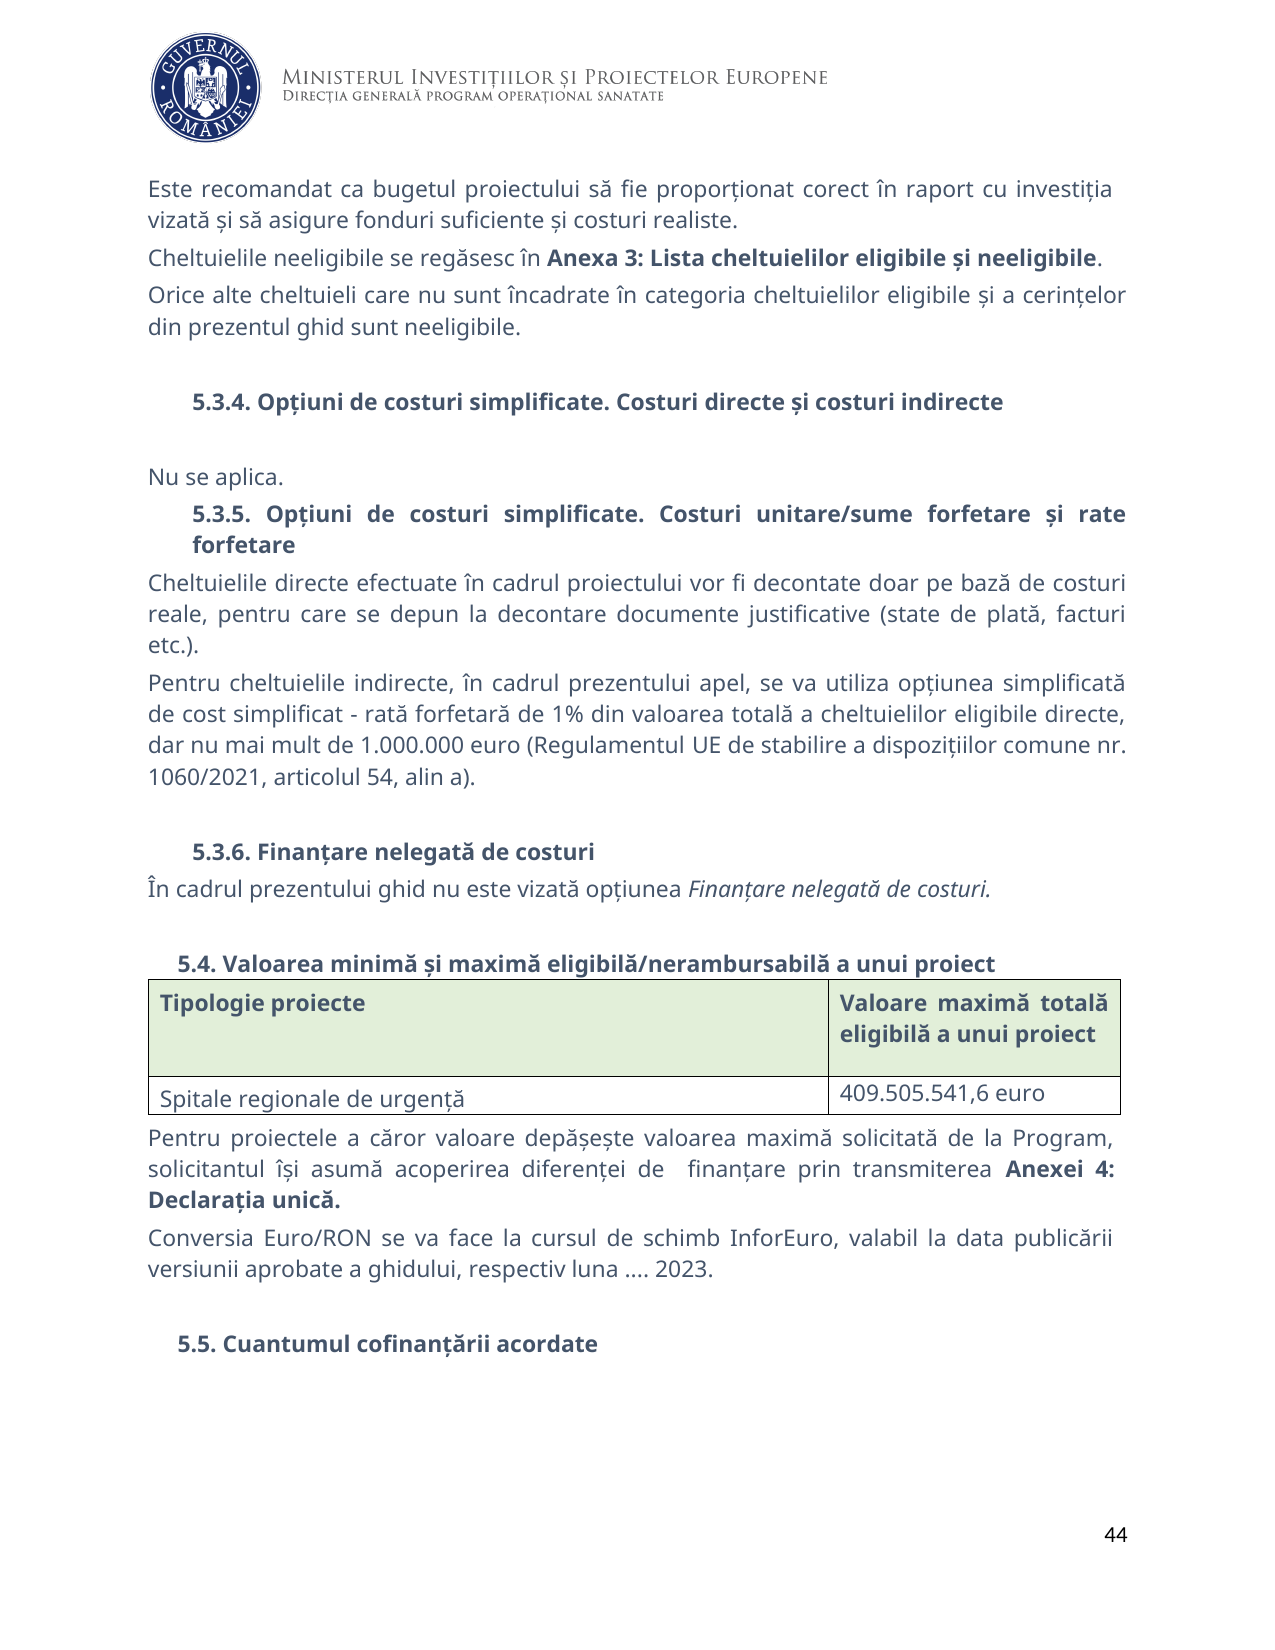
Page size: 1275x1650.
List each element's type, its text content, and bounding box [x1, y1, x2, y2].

table_header Tipologie proiecte [149, 980, 828, 1076]
text Cheltuielile neeligibile se regăsesc în Anexa 3: Lista cheltuielilor eligibile și neeligibile. [148, 242, 1127, 273]
table_cell Spitale regionale de urgență [149, 1077, 828, 1114]
text Nu se aplica. [148, 460, 1127, 492]
text 5.3.5. Opțiuni de costuri simplificate. Costuri unitare/sume forfetare și rate forfetare [192, 498, 1127, 560]
text Pentru cheltuielile indirecte, în cadrul prezentului apel, se va utiliza opțiunea simplificată de cost simplificat - rată forfetară de 1% din valoarea totală a cheltuielilor eligibile directe, dar nu mai mult de 1.000.000 euro (Regulamentul UE de stabilire a dispozițiilor comune nr. 1060/2021, articolul 54, alin a). [148, 667, 1127, 792]
text 5.3.6. Finanțare nelegată de costuri [192, 835, 1127, 867]
text 5.5. Cuantumul cofinanțării acordate [177, 1328, 1127, 1359]
text Cheltuielile directe efectuate în cadrul proiectului vor fi decontate doar pe bază de costuri reale, pentru care se depun la decontare documente justificative (state de plată, facturi etc.). [148, 567, 1127, 660]
table_cell 409.505.541,6 euro [829, 1077, 1120, 1114]
text Conversia Euro/RON se va face la cursul de schimb InforEuro, valabil la data publicării versiunii aprobate a ghidului, respectiv luna .... 2023. [148, 1221, 1115, 1284]
picture [147, 29, 852, 145]
text 5.3.4. Opțiuni de costuri simplificate. Costuri directe și costuri indirecte [192, 385, 1127, 417]
table_header Valoare maximă totală eligibilă a unui proiect [829, 980, 1120, 1076]
text În cadrul prezentului ghid nu este vizată opțiunea Finanțare nelegată de costuri. [148, 873, 1127, 904]
text Pentru proiectele a căror valoare depășește valoarea maximă solicitată de la Program, solicitantul își asumă acoperirea diferenței de finanțare prin transmiterea Anexei 4: Declarația unică. [148, 1121, 1115, 1215]
text Orice alte cheltuieli care nu sunt încadrate în categoria cheltuielilor eligibile și a cerințelor din prezentul ghid sunt neeligibile. [148, 279, 1127, 342]
text 5.4. Valoarea minimă și maximă eligibilă/nerambursabilă a unui proiect [177, 948, 1127, 979]
text Este recomandat ca bugetul proiectului să fie proporționat corect în raport cu investiția vizată și să asigure fonduri suficiente și costuri realiste. [148, 173, 1115, 235]
